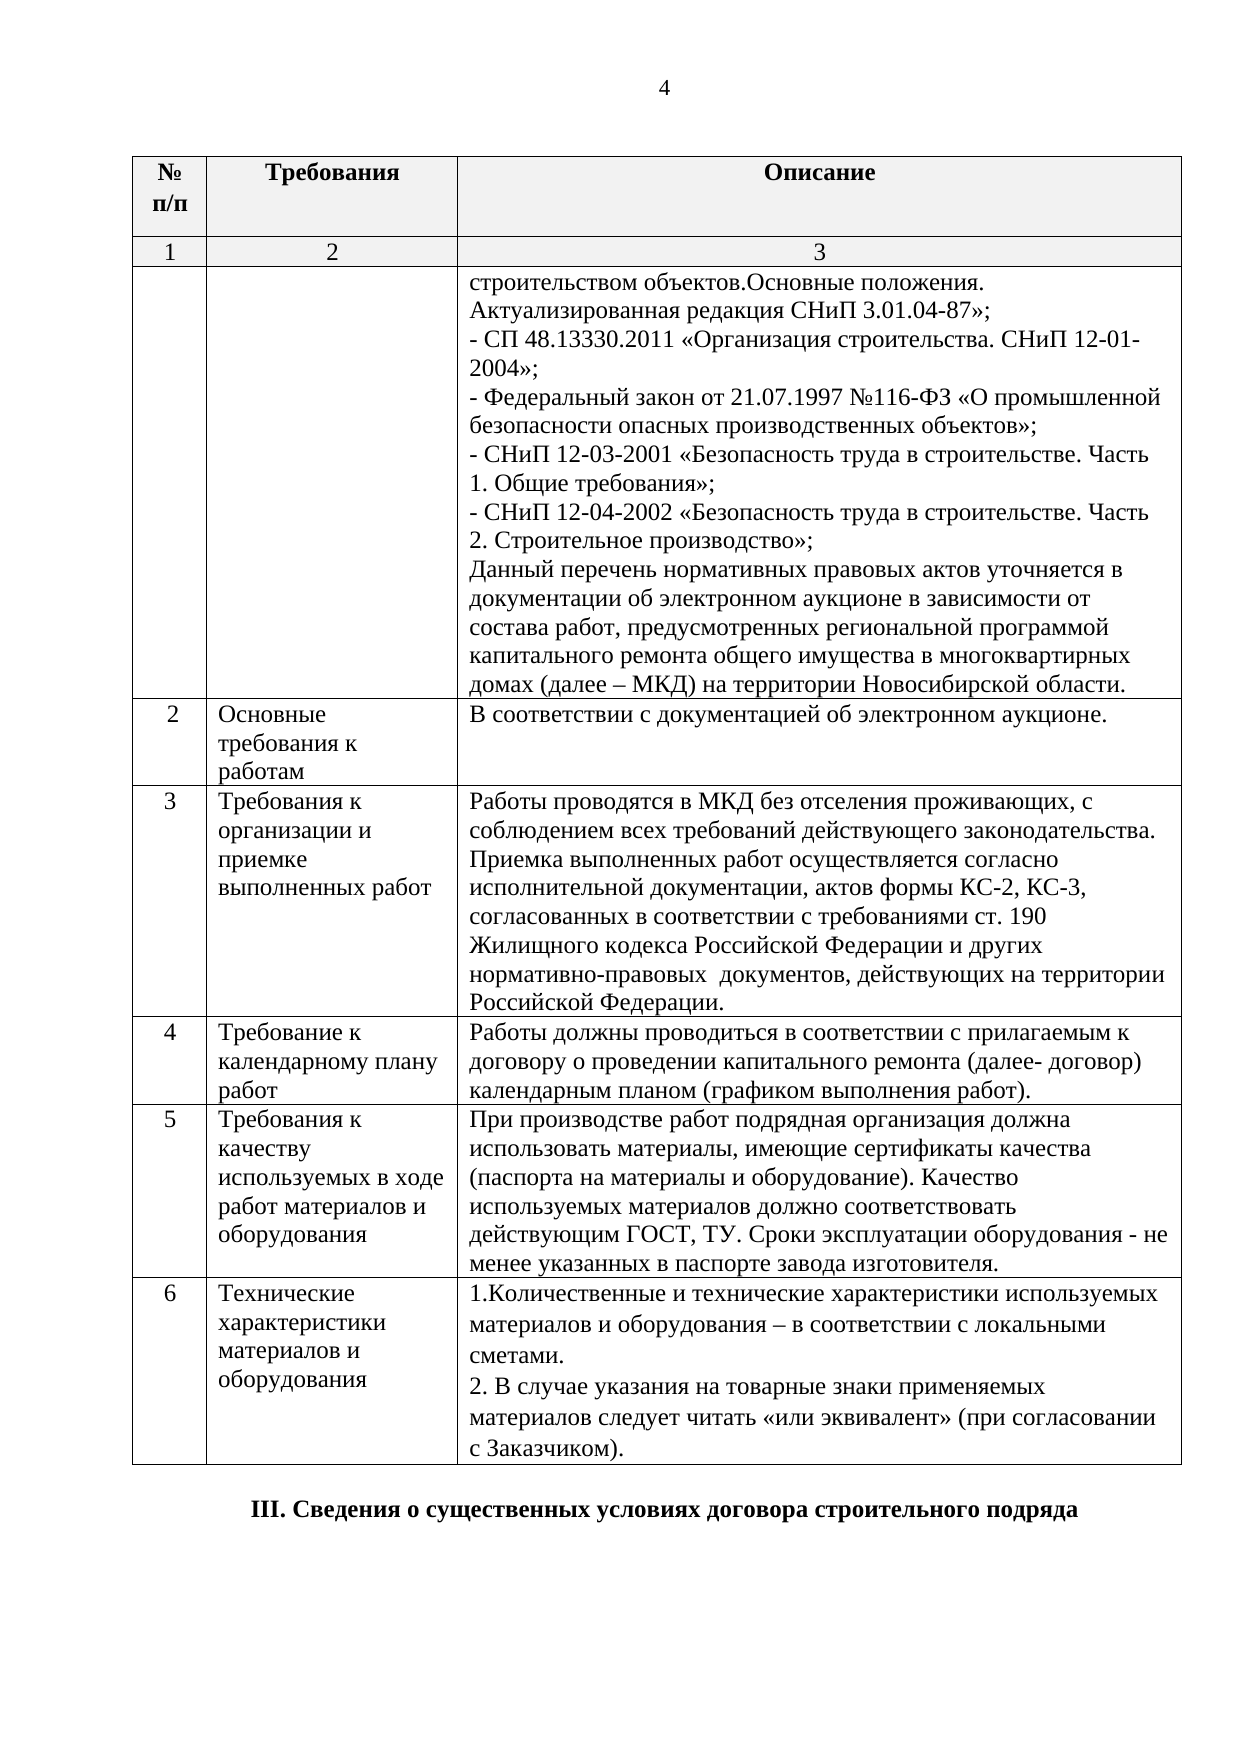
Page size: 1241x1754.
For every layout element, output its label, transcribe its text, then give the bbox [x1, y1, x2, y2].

table_cell При производстве работ подрядная организация должна использовать материалы, имеющие сертификаты качества (паспорта на материалы и оборудование). Качество используемых материалов должно соответствовать действующим ГОСТ, ТУ. Сроки эксплуатации оборудования - не менее указанных в паспорте завода изготовителя. [458, 1105, 1181, 1277]
table_cell 1 [133, 237, 206, 266]
table_cell 5 [133, 1105, 206, 1277]
table_cell В соответствии с документацией об электронном аукционе. [458, 699, 1181, 785]
table_cell Основные требования к работам [207, 699, 457, 785]
table_cell Требование к календарному плану работ [207, 1017, 457, 1103]
table_cell Работы проводятся в МКД без отселения проживающих, с соблюдением всех требований действующего законодательства. Приемка выполненных работ осуществляется согласно исполнительной документации, актов формы КС-2, КС-3, согласованных в соответствии с требованиями ст. 190 Жилищного кодекса Российской Федерации и других нормативно-правовых документов, действующих на территории Российской Федерации. [458, 786, 1181, 1016]
table_cell 1 [133, 267, 206, 698]
table_header Описание [458, 157, 1181, 236]
table_cell Требования к организации и приемке выполненных работ [207, 786, 457, 1016]
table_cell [458, 267, 1181, 698]
table_header Требования [207, 157, 457, 236]
table_cell 3 [133, 786, 206, 1016]
table_header № п/п [133, 157, 206, 236]
table_cell Технические характеристики материалов и оборудования [207, 1278, 457, 1464]
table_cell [207, 267, 457, 698]
text III. Сведения о существенных условиях договора строительного подряда [148, 1494, 1181, 1523]
table_cell Работы должны проводиться в соответствии с прилагаемым к договору о проведении капитального ремонта (далее- договор) календарным планом (графиком выполнения работ). [458, 1017, 1181, 1103]
table_cell 4 [133, 1017, 206, 1103]
table_cell 1.Количественные и технические характеристики используемых материалов и оборудования – в соответствии с локальными сметами. 2. В случае указания на товарные знаки применяемых материалов следует читать «или эквивалент» (при согласовании с Заказчиком). [458, 1278, 1181, 1464]
table_cell Требования к качеству используемых в ходе работ материалов и оборудования [207, 1105, 457, 1277]
table_cell 2 [133, 699, 206, 785]
table_cell 3 [458, 237, 1181, 266]
table_cell 6 [133, 1278, 206, 1464]
table_cell 2 [207, 237, 457, 266]
